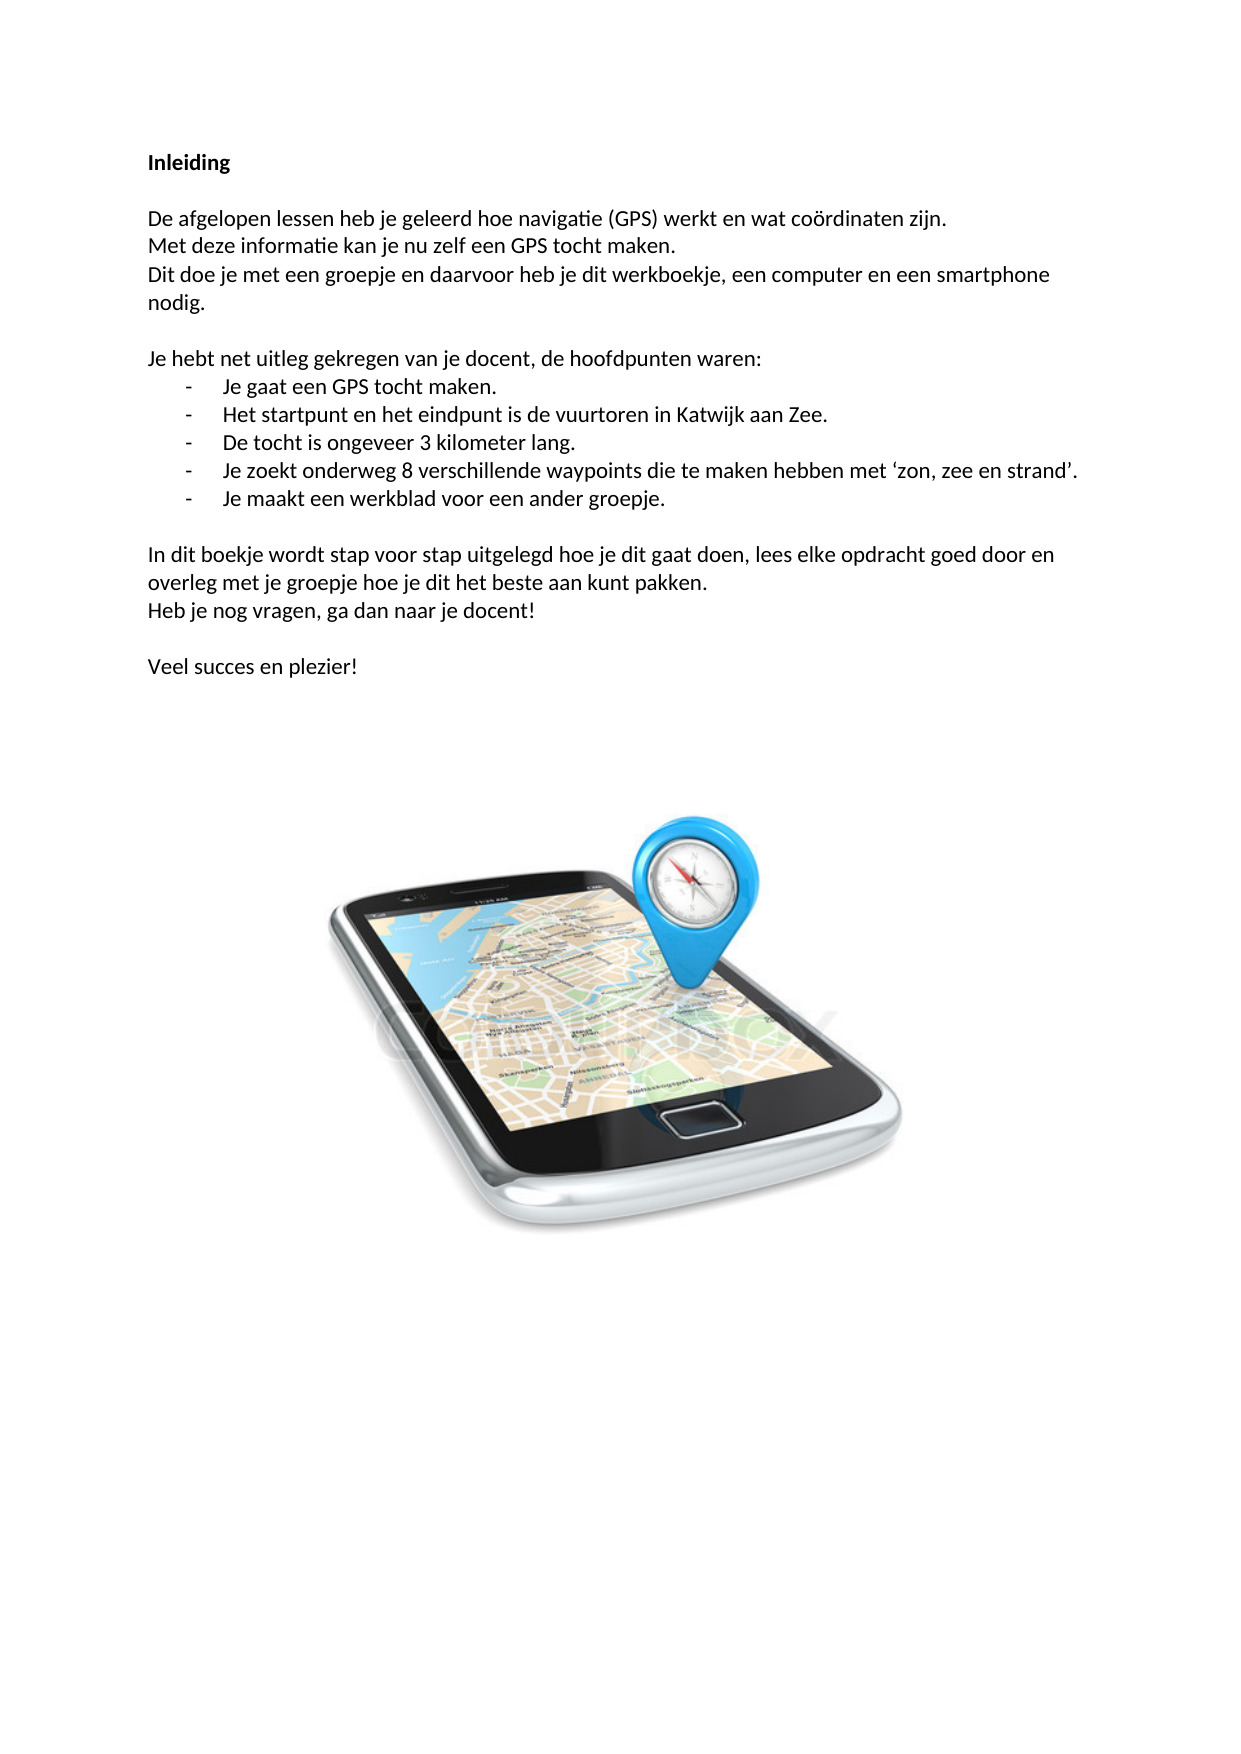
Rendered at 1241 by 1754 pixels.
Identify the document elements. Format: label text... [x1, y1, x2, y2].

list Het startpunt en het eindpunt is de vuurtoren in Katwijk aan Zee. [185, 400, 1093, 428]
list Je maakt een werkblad voor een ander groepje. [185, 484, 1093, 512]
text Veel succes en plezier! [148, 652, 1093, 680]
text Met deze informatie kan je nu zelf een GPS tocht maken. [148, 232, 1093, 260]
text In dit boekje wordt stap voor stap uitgelegd hoe je dit gaat doen, lees elke opdracht goed door en overleg met je groepje hoe je dit het beste aan kunt pakken. [148, 540, 1093, 596]
text Je hebt net uitleg gekregen van je docent, de hoofdpunten waren: [148, 344, 1093, 372]
list De tocht is ongeveer 3 kilometer lang. [185, 428, 1093, 456]
list Je gaat een GPS tocht maken. [185, 372, 1093, 400]
picture [304, 803, 924, 1259]
text De afgelopen lessen heb je geleerd hoe navigatie (GPS) werkt en wat coördinaten zijn. [148, 204, 1093, 232]
text Dit doe je met een groepje en daarvoor heb je dit werkboekje, een computer en een smartphone nodig. [148, 260, 1093, 316]
text Inleiding [148, 148, 1093, 176]
list Je zoekt onderweg 8 verschillende waypoints die te maken hebben met ‘zon, zee en strand’. [185, 456, 1093, 484]
text Heb je nog vragen, ga dan naar je docent! [148, 596, 1093, 624]
